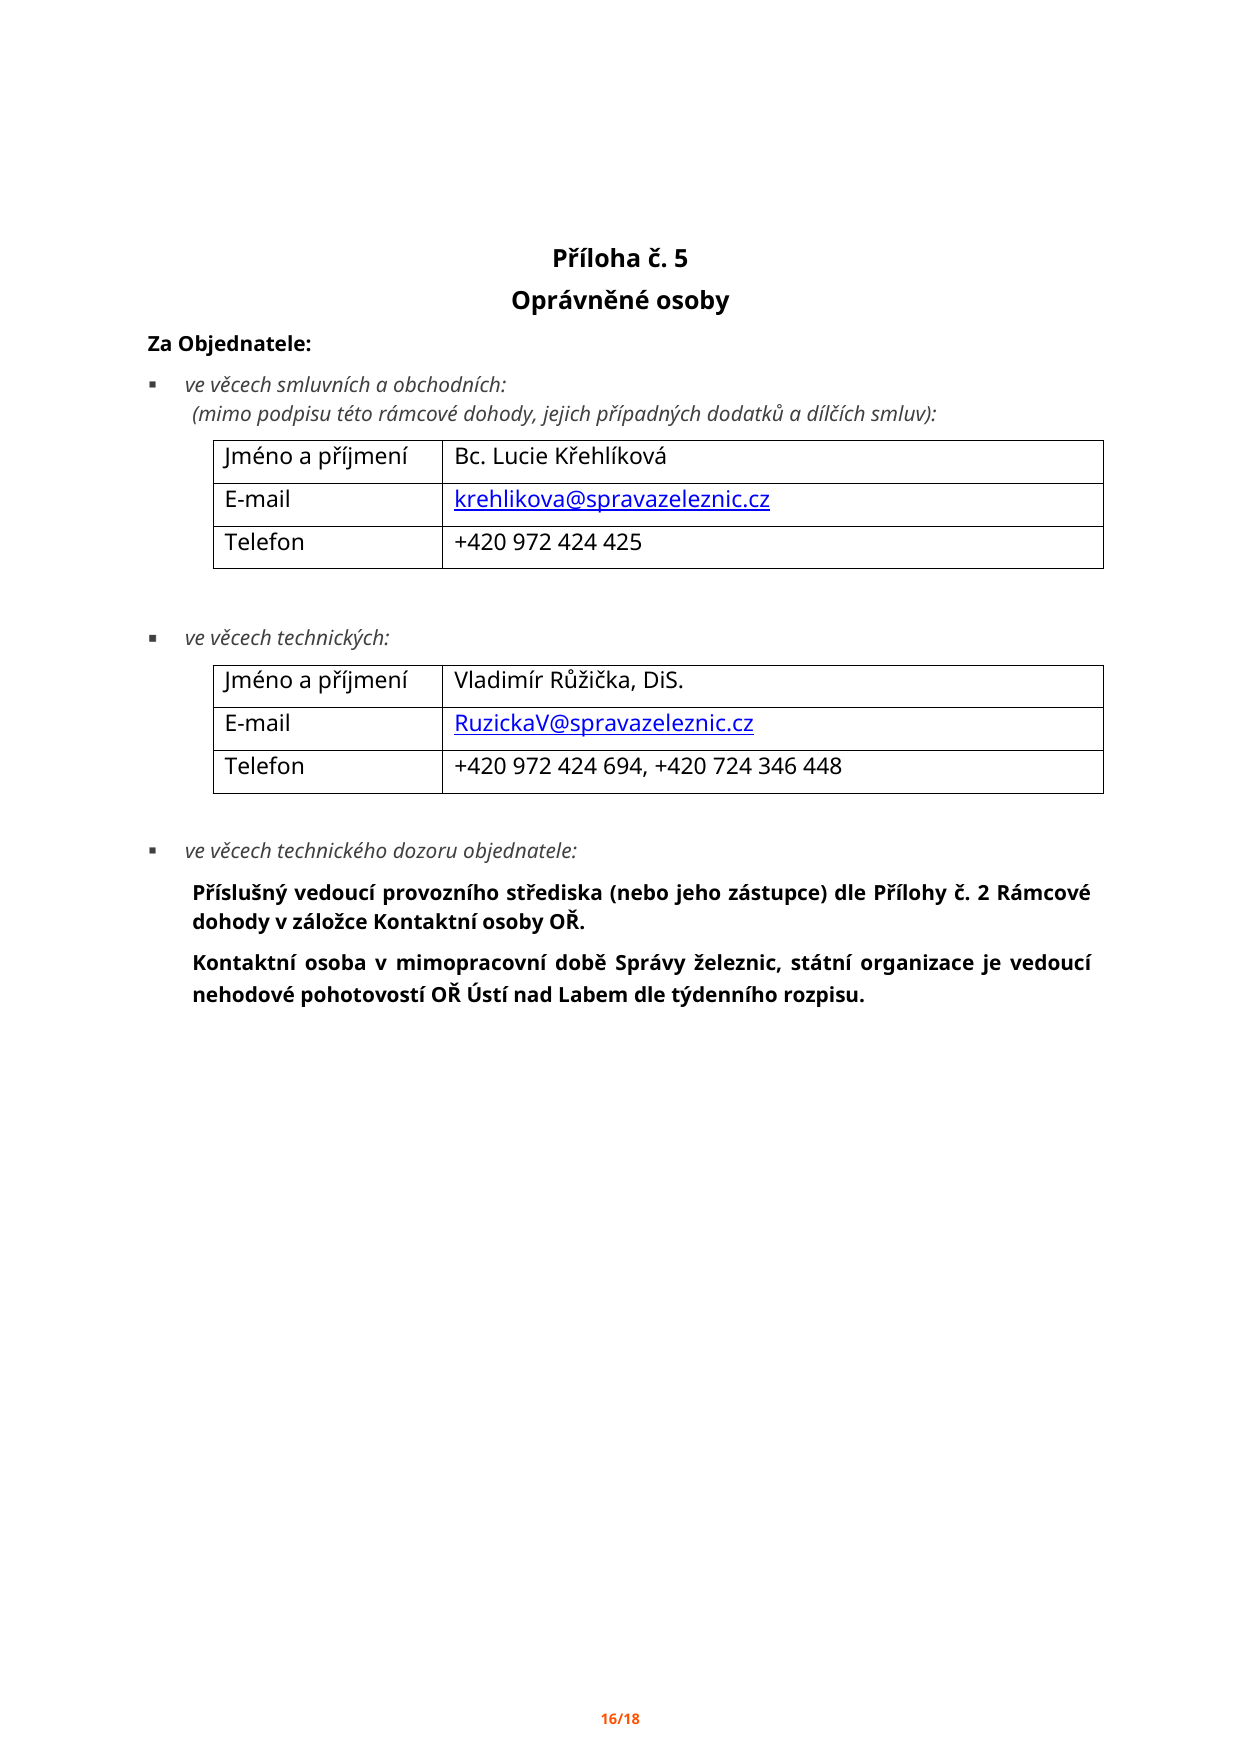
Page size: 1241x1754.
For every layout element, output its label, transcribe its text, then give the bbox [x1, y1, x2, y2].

table_cell +420 972 424 694, +420 724 346 448 [443, 751, 1103, 793]
text Příloha č. 5 [148, 244, 1093, 273]
text Oprávněné osoby [148, 286, 1093, 315]
text Kontaktní osoba v mimopracovní době Správy železnic, státní organizace je vedoucí nehodové pohotovostí OŘ Ústí nad Labem dle týdenního rozpisu. [192, 948, 1093, 1009]
table_cell Telefon [214, 527, 442, 568]
table_header Jméno a příjmení [214, 666, 442, 707]
table_header Bc. Lucie Křehlíková [443, 441, 1103, 483]
subtitle (mimo podpisu této rámcové dohody, jejich případných dodatků a dílčích smluv): [148, 398, 1093, 428]
subtitle ve věcech technického dozoru objednatele: [148, 835, 1093, 864]
table_header Vladimír Růžička, DiS. [443, 666, 1103, 707]
subtitle ve věcech smluvních a obchodních: [148, 369, 1093, 398]
table_header Jméno a příjmení [214, 441, 442, 483]
table_cell krehlikova@spravazeleznic.cz [443, 484, 1103, 526]
subtitle Příslušný vedoucí provozního střediska (nebo jeho zástupce) dle Přílohy č. 2 Rámcové dohody v záložce Kontaktní osoby OŘ. [192, 877, 1093, 935]
subtitle ve věcech technických: [148, 623, 1093, 652]
text Za Objednatele: [148, 328, 1093, 357]
table_cell RuzickaV@spravazeleznic.cz [443, 708, 1103, 750]
table_cell E-mail [214, 484, 442, 526]
table_cell +420 972 424 425 [443, 527, 1103, 568]
table_cell E-mail [214, 708, 442, 750]
table_cell Telefon [214, 751, 442, 793]
